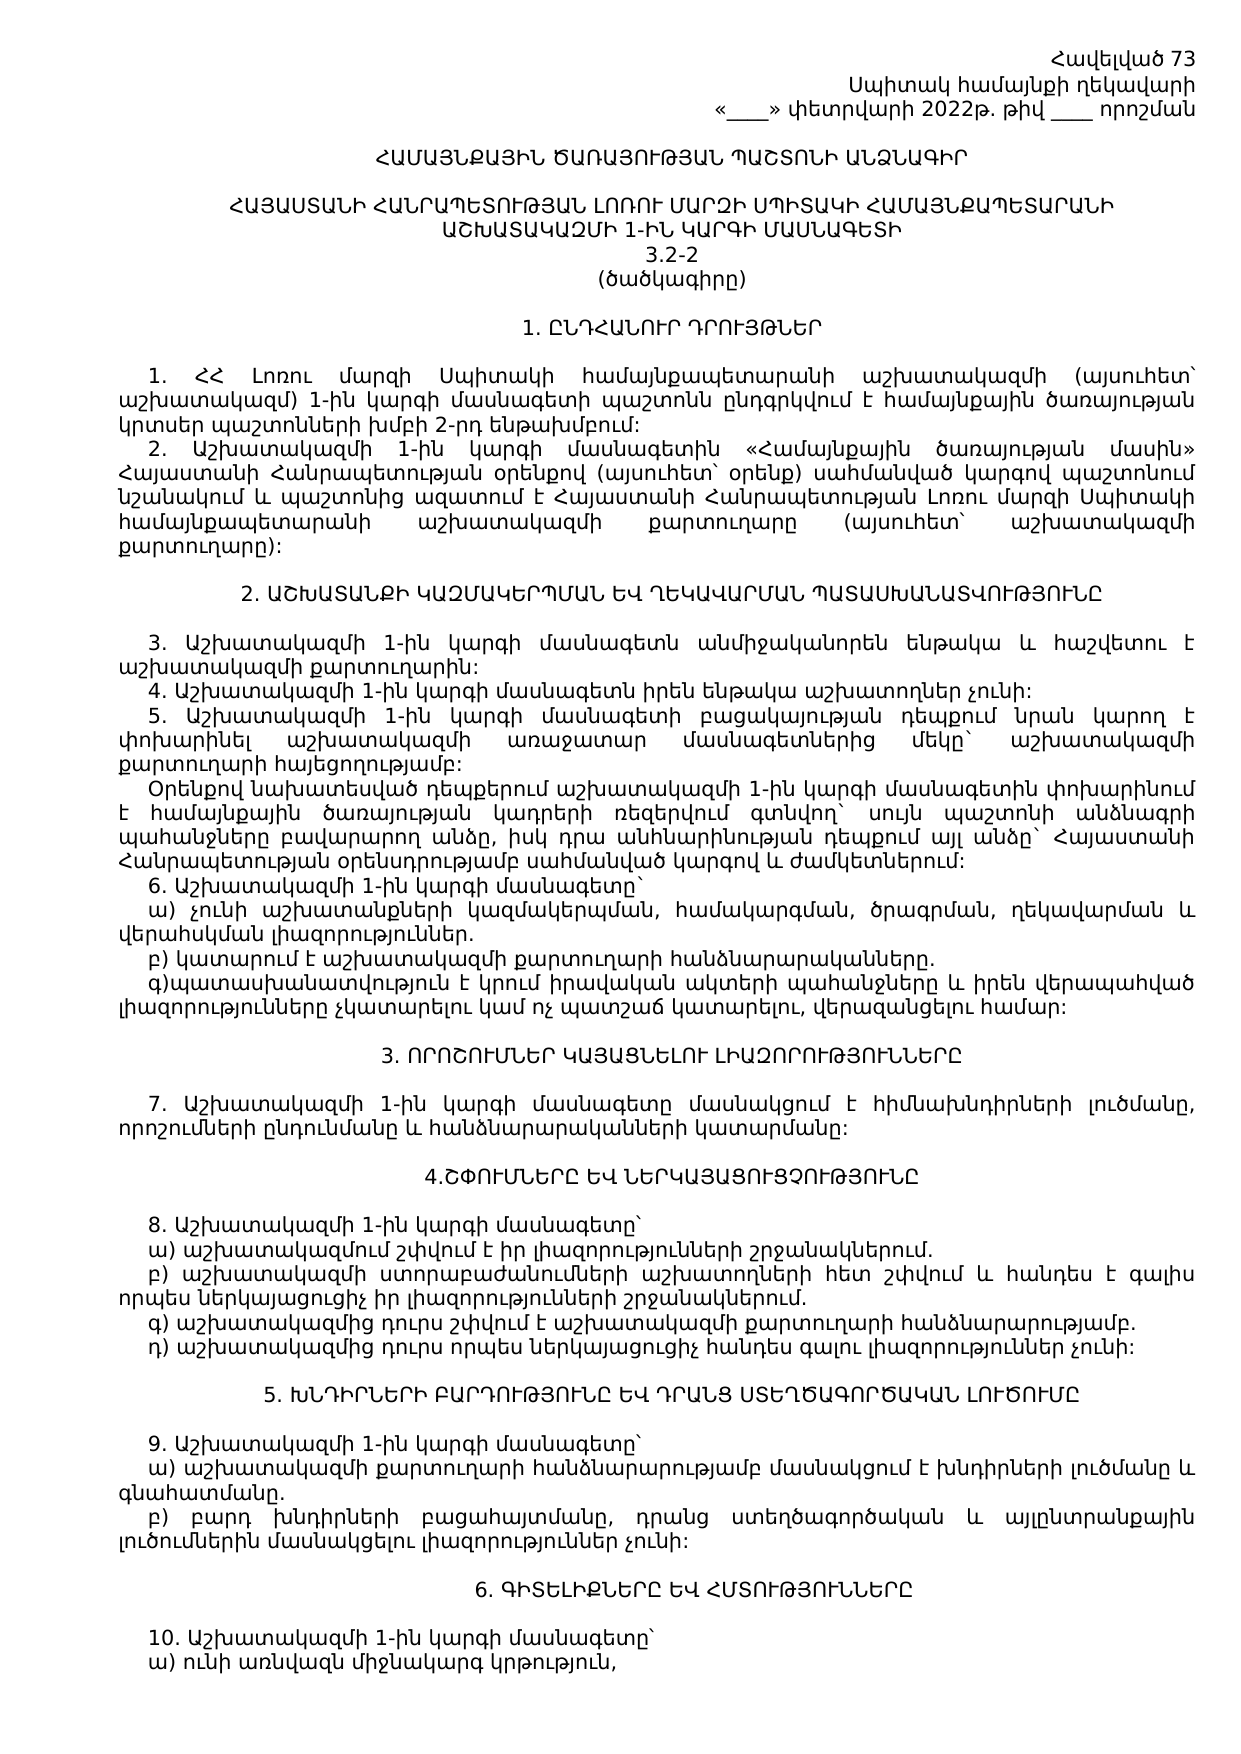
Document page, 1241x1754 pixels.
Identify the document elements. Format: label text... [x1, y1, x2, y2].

text 8. Աշխատակազմի 1-ին կարգի մասնագետը՝ [118, 1213, 1196, 1238]
text գ) աշխատակազմից դուրս շփվում է աշխատակազմի քարտուղարի հանձնարարությամբ. [118, 1311, 1196, 1335]
text 1. ՀՀ Լոռու մարզի Սպիտակի համայնքապետարանի աշխատակազմի (այսուհետ՝ աշխատակազմ) 1-ին կարգի մասնագետի պաշտոնն ընդգրկվում է համայնքային ծառայության կրտսեր պաշտոնների խմբի 2-րդ ենթախմբում: [118, 364, 1196, 437]
text ա) աշխատակազմում շփվում է իր լիազորությունների շրջանակներում. [118, 1238, 1196, 1262]
text դ) աշխատակազմից դուրս որպես ներկայացուցիչ հանդես գալու լիազորություններ չունի: [118, 1335, 1196, 1359]
text ՀԱՄԱՅՆՔԱՅԻՆ ԾԱՌԱՅՈՒԹՅԱՆ ՊԱՇՏՈՆԻ ԱՆՁՆԱԳԻՐ [118, 146, 1196, 170]
text 9. Աշխատակազմի 1-ին կարգի մասնագետը՝ [118, 1432, 1196, 1456]
text ա) աշխատակազմի քարտուղարի հանձնարարությամբ մասնակցում է խնդիրների լուծմանը և գնահատմանը. [118, 1456, 1196, 1505]
text 7. Աշխատակազմի 1-ին կարգի մասնագետը մասնակցում է հիմնախնդիրների լուծմանը, որոշումների ընդունմանը և հանձնարարականների կատարմանը: [118, 1092, 1196, 1141]
text 3. Աշխատակազմի 1-ին կարգի մասնագետն անմիջականորեն ենթակա և հաշվետու է աշխատակազմի քարտուղարին: [118, 631, 1196, 679]
text բ) կատարում է աշխատակազմի քարտուղարի հանձնարարականները. [118, 947, 1196, 971]
text ա) ունի առնվազն միջնակարգ կրթություն, [118, 1650, 1196, 1675]
text Հավելված 73 [118, 44, 1196, 73]
text «____» փետրվարի 2022թ. թիվ ____ որոշման [118, 97, 1196, 121]
text Սպիտակ համայնքի ղեկավարի [118, 73, 1196, 97]
text ՀԱՅԱՍՏԱՆԻ ՀԱՆՐԱՊԵՏՈՒԹՅԱՆ ԼՈՌՈՒ ՄԱՐԶԻ ՍՊԻՏԱԿԻ ՀԱՄԱՅՆՔԱՊԵՏԱՐԱՆԻ [118, 194, 1196, 218]
text 4.ՇՓՈՒՄՆԵՐԸ ԵՎ ՆԵՐԿԱՅԱՑՈՒՑՉՈՒԹՅՈՒՆԸ [118, 1165, 1196, 1189]
text 5. ԽՆԴԻՐՆԵՐԻ ԲԱՐԴՈՒԹՅՈՒՆԸ ԵՎ ԴՐԱՆՑ ՍՏԵՂԾԱԳՈՐԾԱԿԱՆ ԼՈՒԾՈՒՄԸ [118, 1383, 1196, 1408]
text գ)պատասխանատվություն է կրում իրավական ակտերի պահանջները և իրեն վերապահված լիազորությունները չկատարելու կամ ոչ պատշաճ կատարելու, վերազանցելու համար: [118, 971, 1196, 1019]
text 1. ԸՆԴՀԱՆՈՒՐ ԴՐՈՒՅԹՆԵՐ [118, 316, 1196, 340]
text 3.2-2 [118, 243, 1196, 267]
text 6. Աշխատակազմի 1-ին կարգի մասնագետը` [118, 874, 1196, 898]
text բ) աշխատակազմի ստորաբաժանումների աշխատողների հետ շփվում և հանդես է գալիս որպես ներկայացուցիչ իր լիազորությունների շրջանակներում. [118, 1262, 1196, 1311]
text 5. Աշխատակազմի 1-ին կարգի մասնագետի բացակայության դեպքում նրան կարող է փոխարինել աշխատակազմի առաջատար մասնագետներից մեկը` աշխատակազմի քարտուղարի հայեցողությամբ: [118, 704, 1196, 777]
text 4. Աշխատակազմի 1-ին կարգի մասնագետն իրեն ենթակա աշխատողներ չունի: [118, 679, 1196, 704]
text բ) բարդ խնդիրների բացահայտմանը, դրանց ստեղծագործական և այլընտրանքային լուծումներին մասնակցելու լիազորություններ չունի: [118, 1505, 1196, 1553]
text 6. ԳԻՏԵԼԻՔՆԵՐԸ ԵՎ ՀՄՏՈՒԹՅՈՒՆՆԵՐԸ [162, 1578, 1196, 1602]
text 2. ԱՇԽԱՏԱՆՔԻ ԿԱԶՄԱԿԵՐՊՄԱՆ ԵՎ ՂԵԿԱՎԱՐՄԱՆ ՊԱՏԱՍԽԱՆԱՏՎՈՒԹՅՈՒՆԸ [118, 582, 1196, 607]
text 10. Աշխատակազմի 1-ին կարգի մասնագետը՝ [118, 1626, 1196, 1650]
text 3. ՈՐՈՇՈՒՄՆԵՐ ԿԱՅԱՑՆԵԼՈՒ ԼԻԱԶՈՐՈՒԹՅՈՒՆՆԵՐԸ [118, 1044, 1196, 1068]
text (ծածկագիրը) [118, 267, 1196, 291]
text ա) չունի աշխատանքների կազմակերպման, համակարգման, ծրագրման, ղեկավարման և վերահսկման լիազորություններ. [118, 898, 1196, 947]
text ԱՇԽԱՏԱԿԱԶՄԻ 1-ԻՆ ԿԱՐԳԻ ՄԱՍՆԱԳԵՏԻ [118, 218, 1196, 243]
text Օրենքով նախատեսված դեպքերում աշխատակազմի 1-ին կարգի մասնագետին փոխարինում է համայնքային ծառայության կադրերի ռեզերվում գտնվող` սույն պաշտոնի անձնագրի պահանջները բավարարող անձը, իսկ դրա անհնարինության դեպքում այլ անձը` Հայաստանի Հանրապետության օրենսդրությամբ սահմանված կարգով և ժամկետներում: [118, 777, 1196, 874]
text 2. Աշխատակազմի 1-ին կարգի մասնագետին «Համայնքային ծառայության մասին» Հայաստանի Հանրապետության օրենքով (այսուհետ՝ օրենք) սահմանված կարգով պաշտոնում նշանակում և պաշտոնից ազատում է Հայաստանի Հանրապետության Լոռու մարզի Սպիտակի համայնքապետարանի աշխատակազմի քարտուղարը (այսուհետ՝ աշխատակազմի քարտուղարը): [118, 437, 1196, 558]
